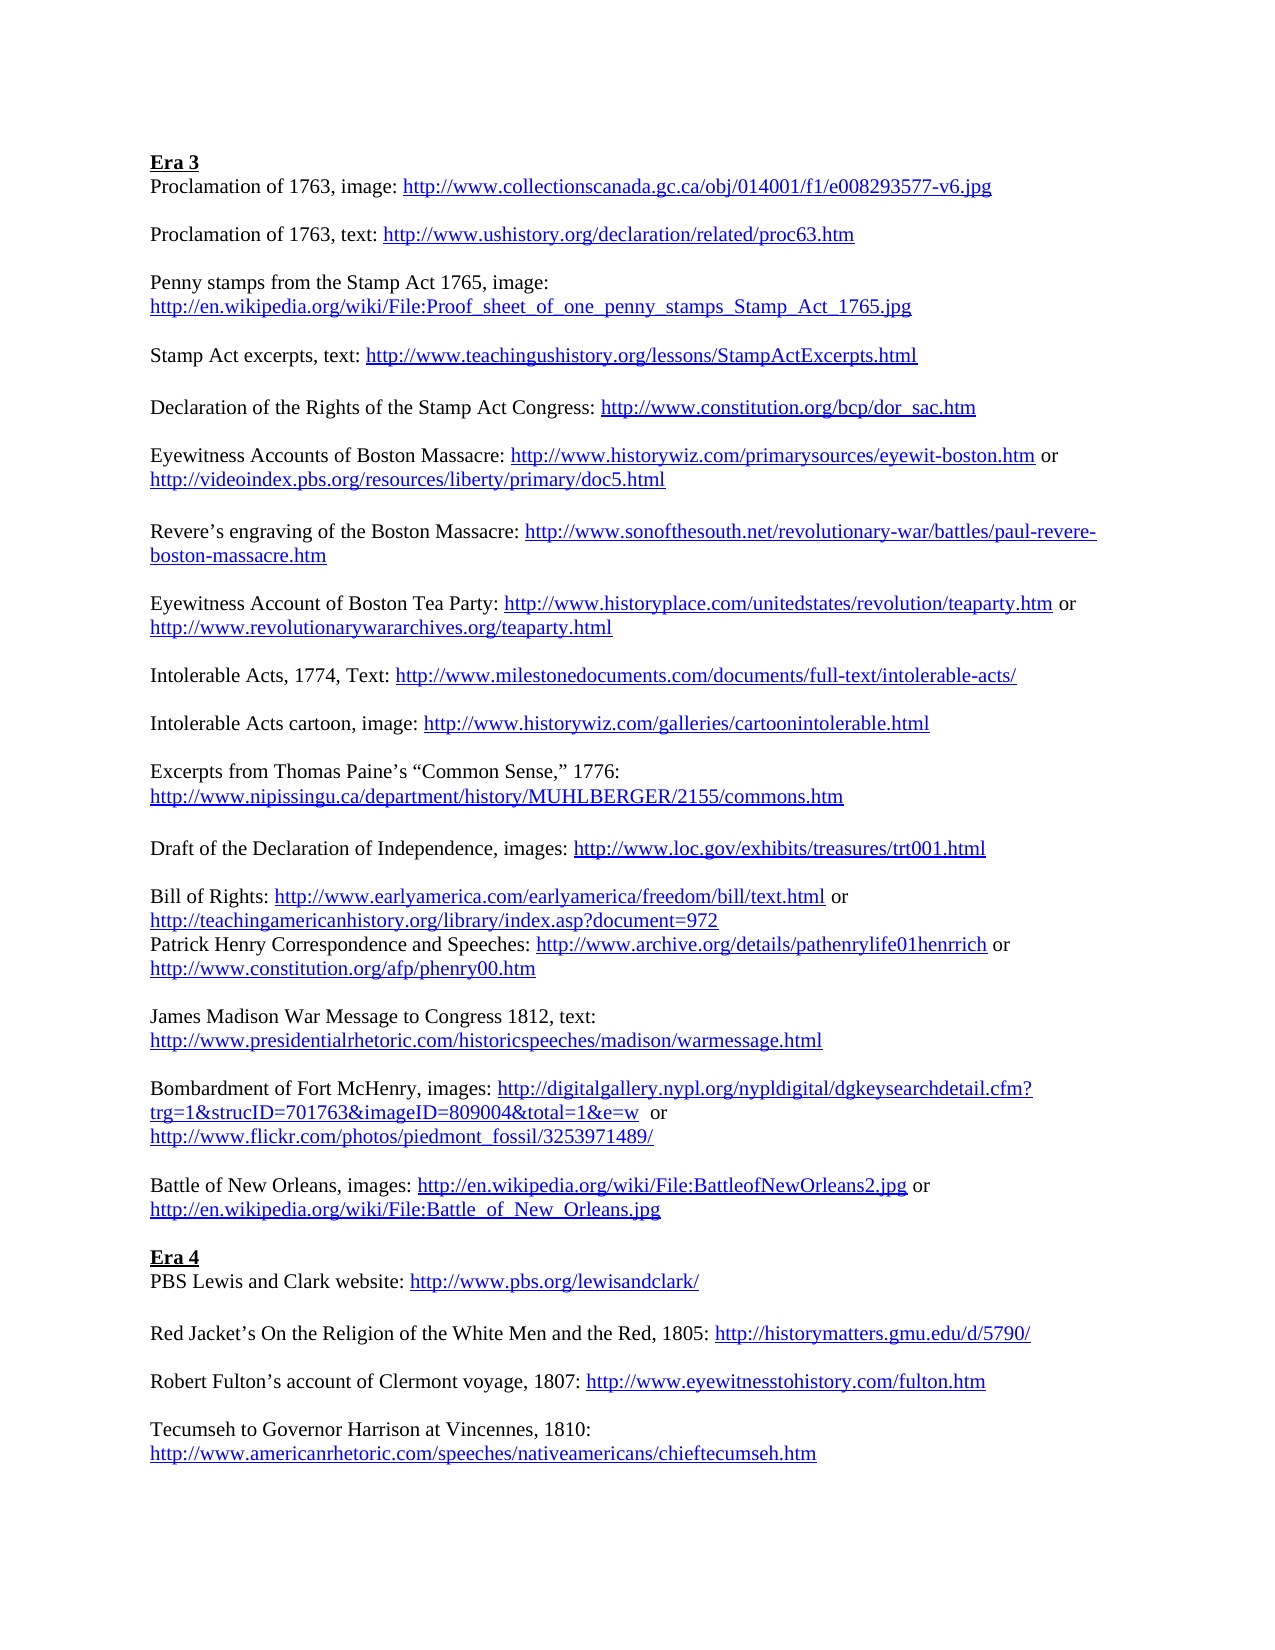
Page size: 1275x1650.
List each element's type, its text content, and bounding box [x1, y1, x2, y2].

text Declaration of the Rights of the Stamp Act Congress: http://www.constitution.org/bcp/dor_sac.htm [150, 394, 1125, 419]
text Robert Fulton’s account of Clermont voyage, 1807: http://www.eyewitnesstohistory.com/fulton.htm [150, 1369, 1125, 1393]
text Revere’s engraving of the Boston Massacre: http://www.sonofthesouth.net/revolutionary-war/battles/paul-revere-boston-massacre.htm [150, 519, 1125, 567]
text Eyewitness Account of Boston Tea Party: http://www.historyplace.com/unitedstates/revolution/teaparty.htm or http://www.revolutionarywararchives.org/teaparty.html [150, 591, 1125, 639]
text Intolerable Acts, 1774, Text: http://www.milestonedocuments.com/documents/full-text/intolerable-acts/ [150, 663, 1125, 687]
text Draft of the Declaration of Independence, images: http://www.loc.gov/exhibits/treasures/trt001.html [150, 836, 1125, 860]
text Patrick Henry Correspondence and Speeches: http://www.archive.org/details/pathenrylife01henrrich or http://www.constitution.org/afp/phenry00.htm [150, 932, 1125, 980]
text Intolerable Acts cartoon, image: http://www.historywiz.com/galleries/cartoonintolerable.html [150, 711, 1125, 735]
text James Madison War Message to Congress 1812, text: http://www.presidentialrhetoric.com/historicspeeches/madison/warmessage.html [150, 1004, 1125, 1052]
text PBS Lewis and Clark website: http://www.pbs.org/lewisandclark/ [150, 1269, 1125, 1293]
text Bill of Rights: http://www.earlyamerica.com/earlyamerica/freedom/bill/text.html or http://teachingamericanhistory.org/library/index.asp?document=972 [150, 884, 1125, 932]
text Era 3 [150, 150, 1125, 174]
text Eyewitness Accounts of Boston Massacre: http://www.historywiz.com/primarysources/eyewit-boston.htm or http://videoindex.pbs.org/resources/liberty/primary/doc5.html [150, 443, 1125, 491]
text Excerpts from Thomas Paine’s “Common Sense,” 1776: http://www.nipissingu.ca/department/history/MUHLBERGER/2155/commons.htm [150, 759, 1125, 808]
text Era 4 [150, 1245, 1125, 1269]
text Battle of New Orleans, images: http://en.wikipedia.org/wiki/File:BattleofNewOrleans2.jpg or http://en.wikipedia.org/wiki/File:Battle_of_New_Orleans.jpg [150, 1148, 1125, 1221]
text Bombardment of Fort McHenry, images: http://digitalgallery.nypl.org/nypldigital/dgkeysearchdetail.cfm?trg=1&strucID=701763&imageID=809004&total=1&e=w or http://www.flickr.com/photos/piedmont_fossil/3253971489/ [150, 1076, 1125, 1148]
text Stamp Act excerpts, text: http://www.teachingushistory.org/lessons/StampActExcerpts.html [150, 342, 1125, 367]
text Red Jacket’s On the Religion of the White Men and the Red, 1805: http://historymatters.gmu.edu/d/5790/ [150, 1321, 1125, 1345]
text Tecumseh to Governor Harrison at Vincennes, 1810: http://www.americanrhetoric.com/speeches/nativeamericans/chieftecumseh.htm [150, 1417, 1125, 1465]
text Penny stamps from the Stamp Act 1765, image: http://en.wikipedia.org/wiki/File:Proof_sheet_of_one_penny_stamps_Stamp_Act_1765.jpg [150, 270, 1125, 318]
text Proclamation of 1763, text: http://www.ushistory.org/declaration/related/proc63.htm [150, 222, 1125, 246]
text Proclamation of 1763, image: http://www.collectionscanada.gc.ca/obj/014001/f1/e008293577-v6.jpg [150, 174, 1125, 198]
